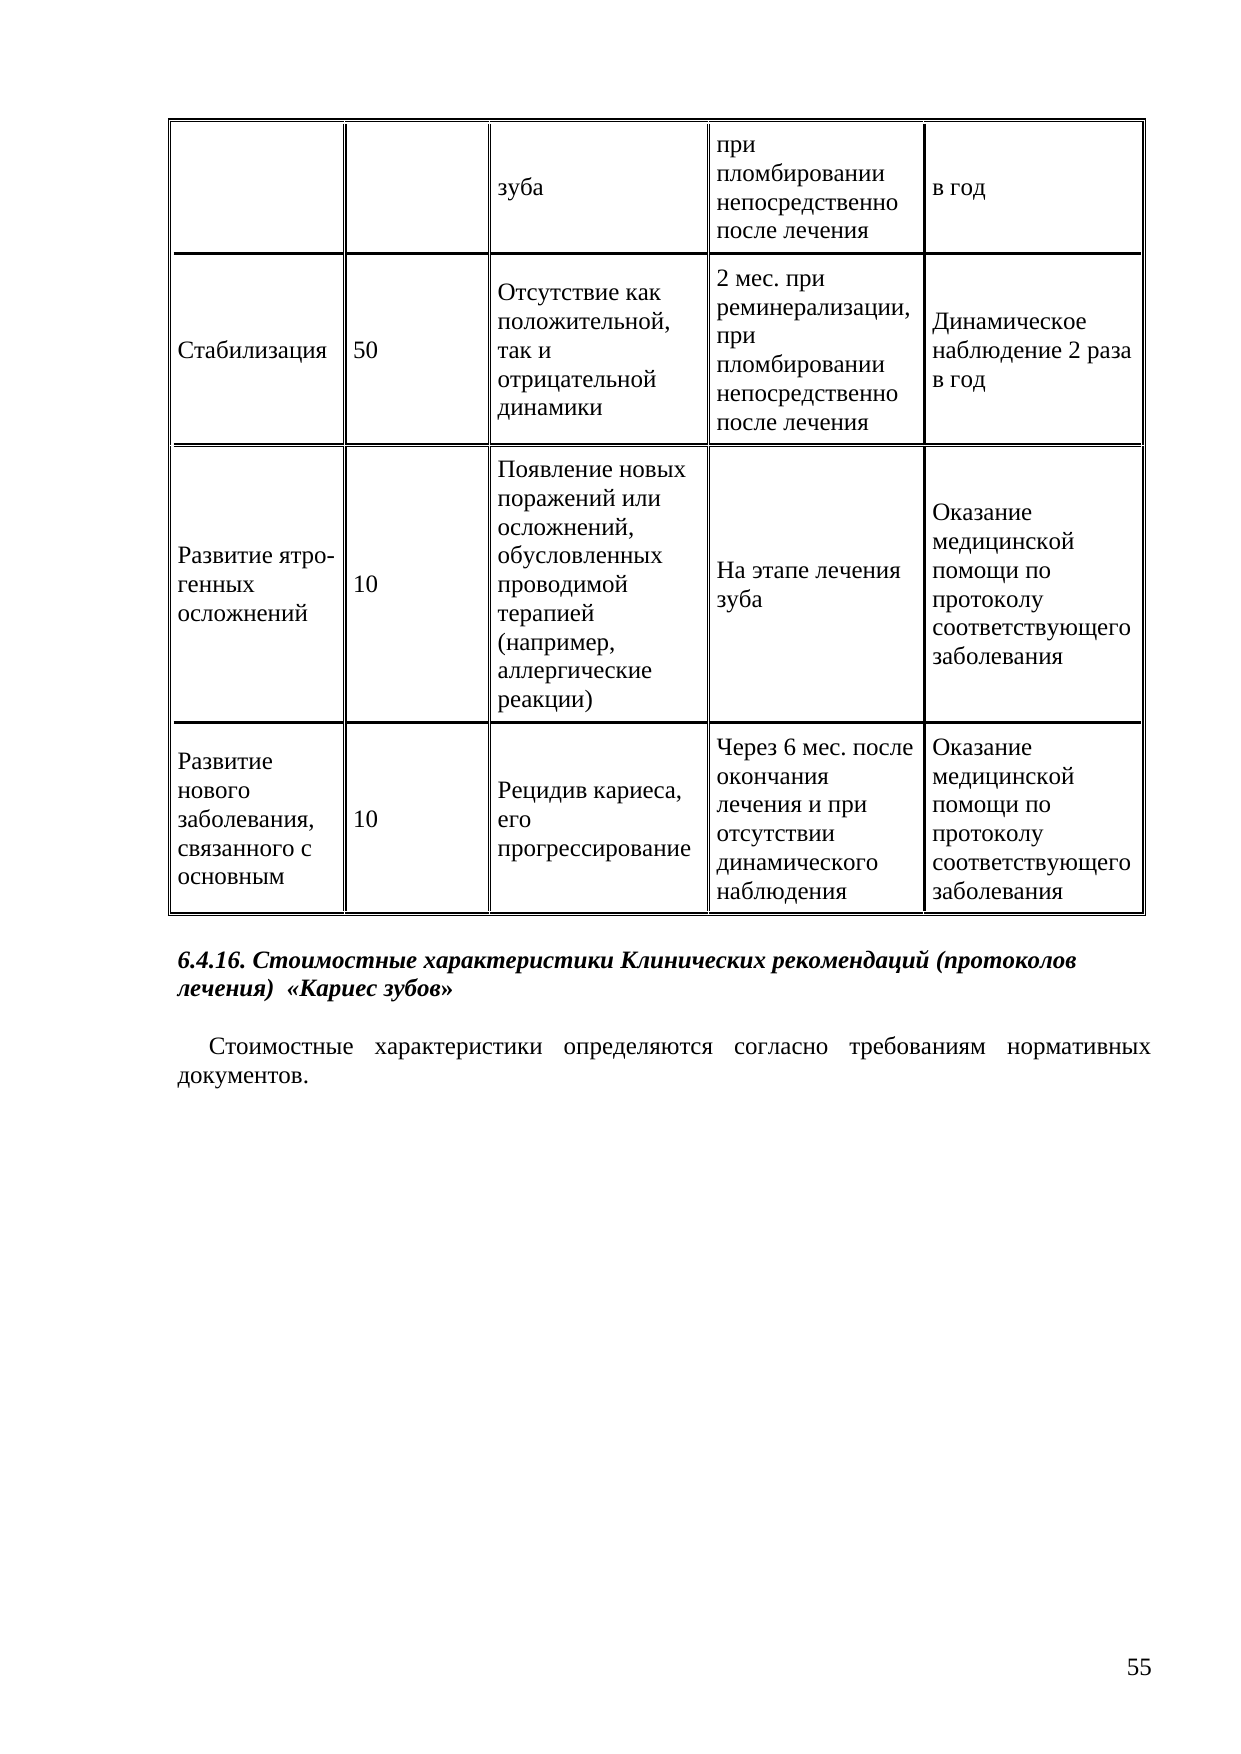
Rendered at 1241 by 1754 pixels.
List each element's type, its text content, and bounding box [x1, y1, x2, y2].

table_cell Через 6 мес. после окончания лечения и при отсутствии динамического наблюдения [709, 724, 924, 912]
table_cell 2 мес. при реминерализации, при пломбировании непосредственно после лечения [710, 255, 923, 443]
table_cell Появление новых поражений или осложнений, обусловленных проводимой терапией (например, аллергические реакции) [491, 447, 707, 721]
table_cell 50 [347, 255, 488, 443]
table_cell 10 [347, 447, 488, 721]
table_cell Оказание медицинской помощи по протоколу соответствующего заболевания [924, 721, 1142, 912]
subtitle 6.4.16. Стоимостные характеристики Клинических рекомендаций (протоколов лечения) «Кариес зубов» [177, 945, 1152, 1002]
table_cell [709, 120, 924, 252]
table_cell Отсутствие как положительной, так и отрицательной динамики [491, 255, 707, 443]
table_cell 10 [345, 724, 489, 912]
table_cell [924, 122, 1142, 252]
table_cell На этапе лечения зуба [710, 447, 923, 721]
text Стоимостные характеристики определяются согласно требованиям нормативных документов. [177, 1031, 1152, 1089]
table_cell Развитие нового заболевания, связанного с основным [171, 721, 345, 912]
table_cell Динамическое наблюдение 2 раза в год [926, 252, 1142, 443]
table_cell Стабилизация [171, 252, 343, 443]
table_cell Компенсация функции [171, 120, 345, 252]
table_cell Оказание медицинской помощи по протоколу соответствующего заболевания [926, 443, 1143, 721]
table_cell 30 [345, 122, 489, 252]
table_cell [490, 122, 708, 252]
table_cell Развитие ятро-генных осложнений [171, 443, 343, 721]
table_cell Рецидив кариеса, его прогрессирование [490, 724, 708, 912]
